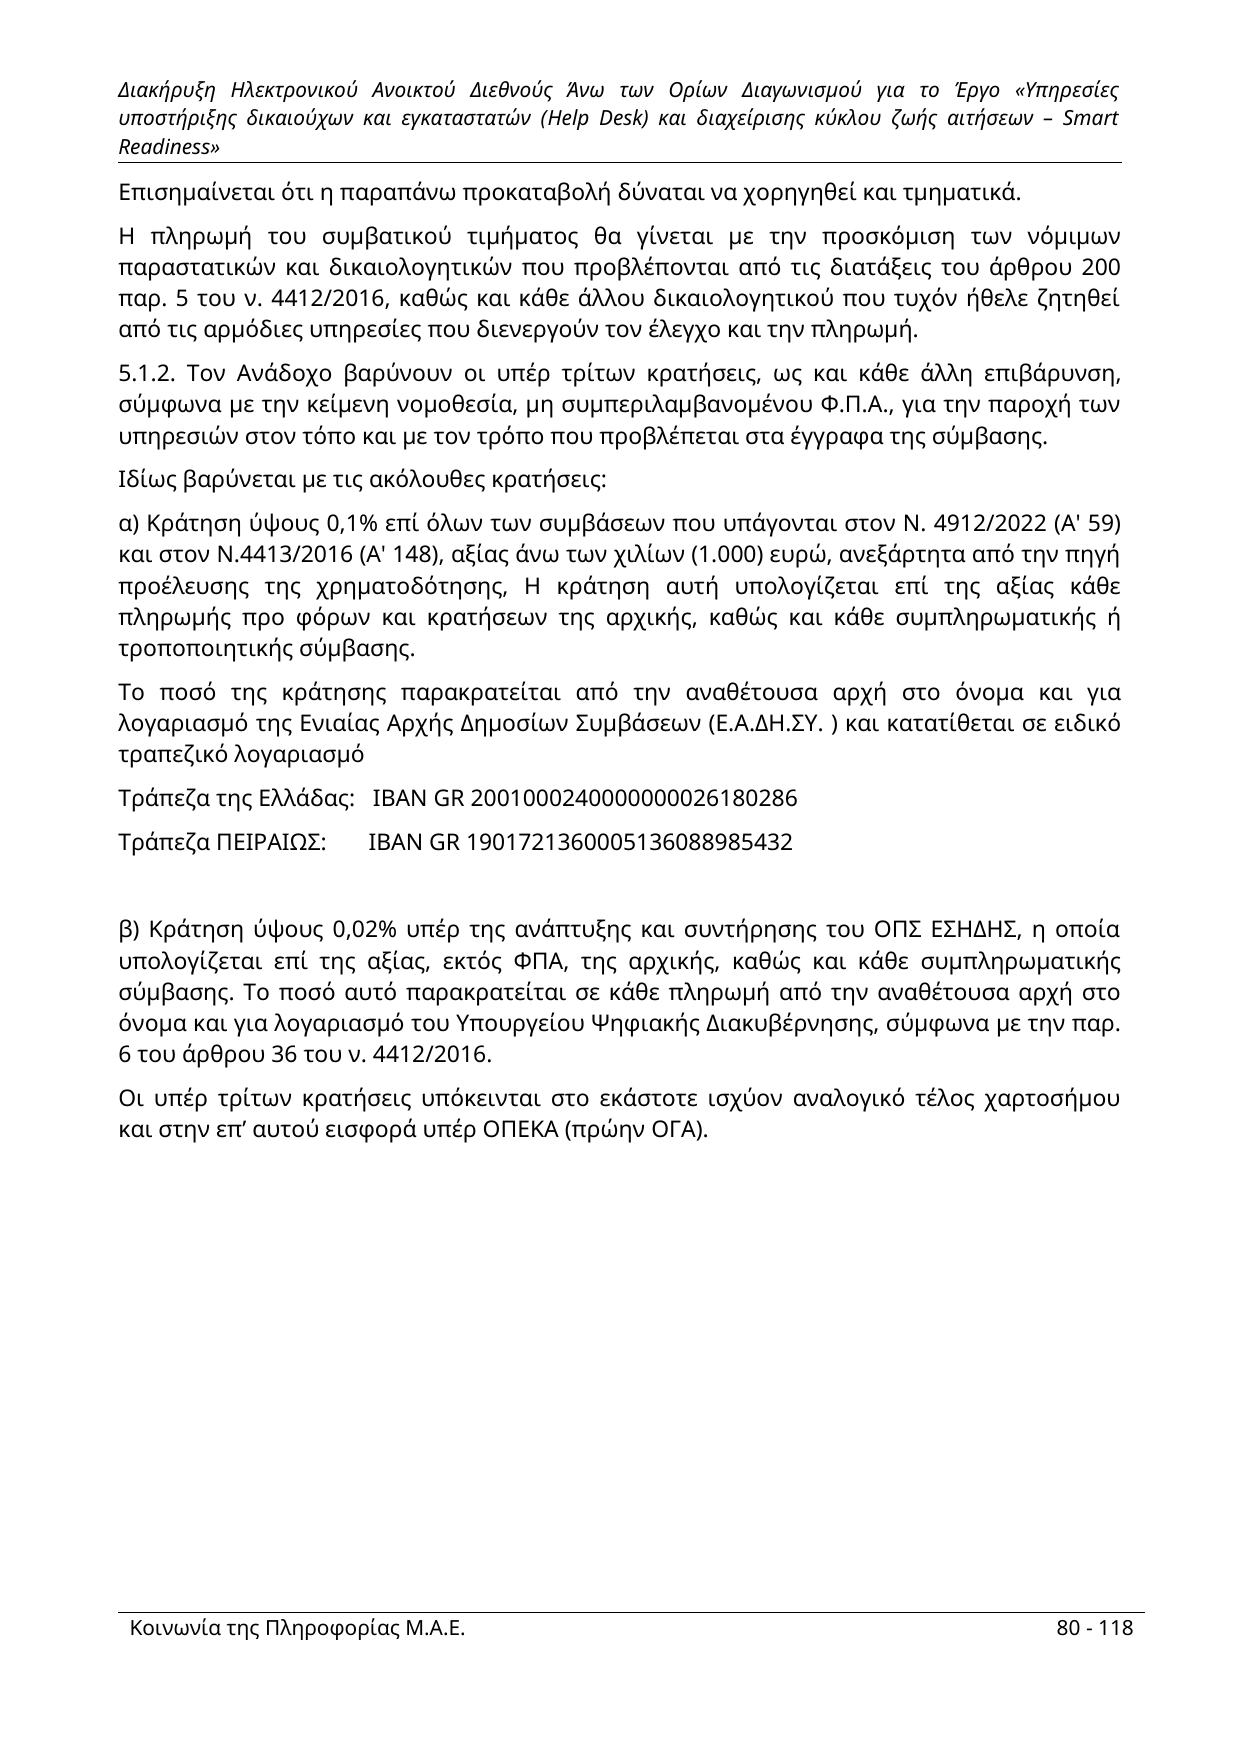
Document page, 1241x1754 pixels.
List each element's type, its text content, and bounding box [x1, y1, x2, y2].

text β) Κράτηση ύψους 0,02% υπέρ της ανάπτυξης και συντήρησης του ΟΠΣ ΕΣΗΔΗΣ, η οποία υπολογίζεται επί της αξίας, εκτός ΦΠΑ, της αρχικής, καθώς και κάθε συμπληρωματικής σύμβασης. Το ποσό αυτό παρακρατείται σε κάθε πληρωμή από την αναθέτουσα αρχή στο όνομα και για λογαριασμό του Υπουργείου Ψηφιακής Διακυβέρνησης, σύμφωνα με την παρ. 6 του άρθρου 36 του ν. 4412/2016. [118, 913, 1122, 1070]
text Τράπεζα της Ελλάδας: ΙΒΑΝ GR 2001000240000000026180286 [118, 782, 1122, 813]
text 5.1.2. Toν Ανάδοχο βαρύνουν οι υπέρ τρίτων κρατήσεις, ως και κάθε άλλη επιβάρυνση, σύμφωνα με την κείμενη νομοθεσία, μη συμπεριλαμβανομένου Φ.Π.Α., για την παροχή των υπηρεσιών στον τόπο και με τον τρόπο που προβλέπεται στα έγγραφα της σύμβασης. [118, 357, 1122, 451]
text Επισημαίνεται ότι η παραπάνω προκαταβολή δύναται να χορηγηθεί και τμηματικά. [118, 176, 1122, 207]
text α) Κράτηση ύψους 0,1% επί όλων των συμβάσεων που υπάγονται στον Ν. 4912/2022 (Α' 59) και στον Ν.4413/2016 (Α' 148), αξίας άνω των χιλίων (1.000) ευρώ, ανεξάρτητα από την πηγή προέλευσης της χρηματοδότησης, Η κράτηση αυτή υπολογίζεται επί της αξίας κάθε πληρωμής προ φόρων και κρατήσεων της αρχικής, καθώς και κάθε συμπληρωματικής ή τροποποιητικής σύμβασης. [118, 507, 1122, 663]
text Τράπεζα ΠΕΙΡΑΙΩΣ: ΙΒΑΝ GR 1901721360005136088985432 [118, 826, 1122, 857]
text Η πληρωμή του συμβατικού τιμήματος θα γίνεται με την προσκόμιση των νόμιμων παραστατικών και δικαιολογητικών που προβλέπονται από τις διατάξεις του άρθρου 200 παρ. 5 του ν. 4412/2016, καθώς και κάθε άλλου δικαιολογητικού που τυχόν ήθελε ζητηθεί από τις αρμόδιες υπηρεσίες που διενεργούν τον έλεγχο και την πληρωμή. [118, 220, 1122, 345]
text Οι υπέρ τρίτων κρατήσεις υπόκεινται στο εκάστοτε ισχύον αναλογικό τέλος χαρτοσήμου και στην επ’ αυτού εισφορά υπέρ ΟΠΕΚΑ (πρώην ΟΓΑ). [118, 1082, 1122, 1145]
text Ιδίως βαρύνεται με τις ακόλουθες κρατήσεις: [118, 463, 1122, 495]
text Το ποσό της κράτησης παρακρατείται από την αναθέτουσα αρχή στο όνομα και για λογαριασμό της Ενιαίας Αρχής Δημοσίων Συμβάσεων (Ε.Α.ΔΗ.ΣΥ. ) και κατατίθεται σε ειδικό τραπεζικό λογαριασμό [118, 676, 1122, 770]
